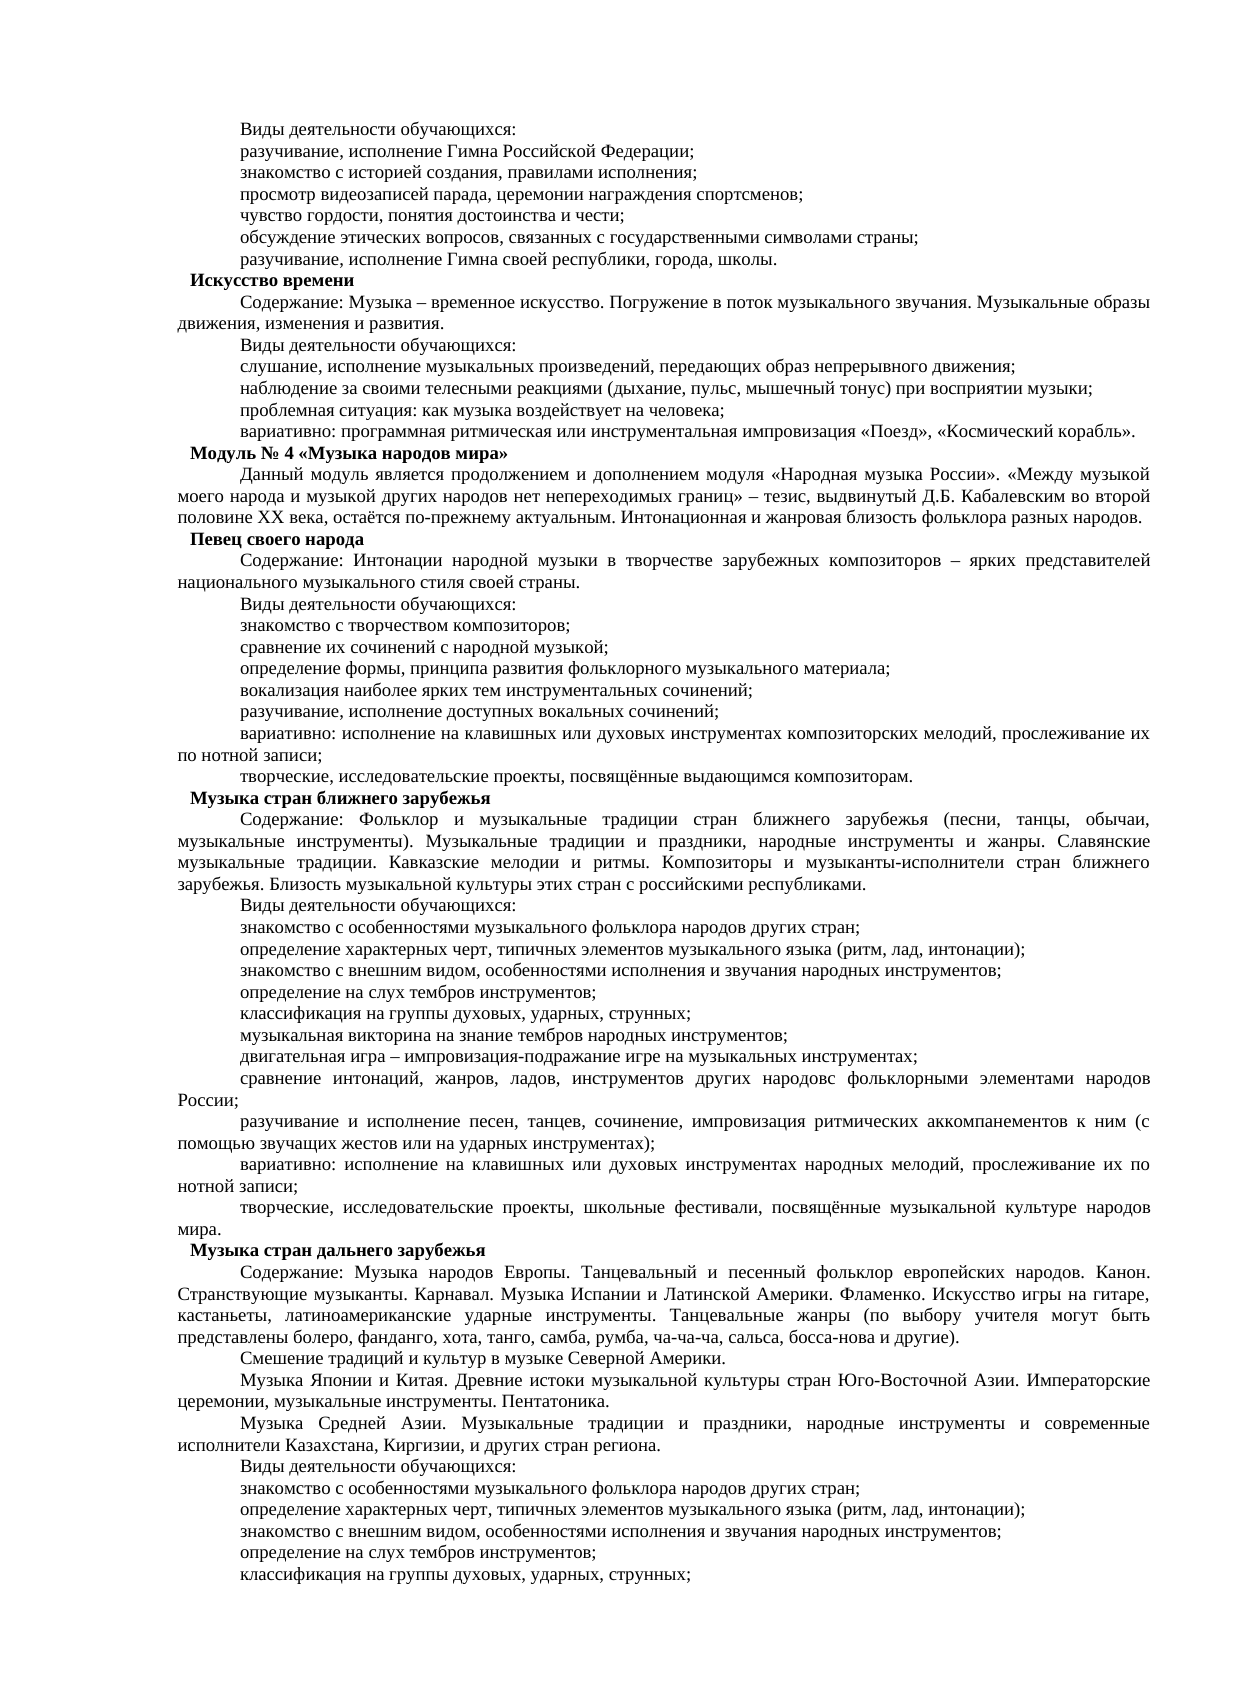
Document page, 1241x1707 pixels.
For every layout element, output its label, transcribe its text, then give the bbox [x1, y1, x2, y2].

text Музыка Средней Азии. Музыкальные традиции и праздники, народные инструменты и современные исполнители Казахстана, Киргизии, и других стран региона. [177, 1412, 1152, 1455]
text разучивание, исполнение доступных вокальных сочинений; [177, 700, 1152, 722]
text знакомство с внешним видом, особенностями исполнения и звучания народных инструментов; [177, 1520, 1152, 1541]
text вариативно: исполнение на клавишных или духовых инструментах композиторских мелодий, прослеживание их по нотной записи; [177, 722, 1152, 765]
text наблюдение за своими телесными реакциями (дыхание, пульс, мышечный тонус) при восприятии музыки; [177, 377, 1152, 398]
text знакомство с творчеством композиторов; [177, 614, 1152, 636]
text просмотр видеозаписей парада, церемонии награждения спортсменов; [177, 183, 1152, 204]
text Содержание: Фольклор и музыкальные традиции стран ближнего зарубежья (песни, танцы, обычаи, музыкальные инструменты). Музыкальные традиции и праздники, народные инструменты и жанры. Славянские музыкальные традиции. Кавказские мелодии и ритмы. Композиторы и музыканты-исполнители стран ближнего зарубежья. Близость музыкальной культуры этих стран с российскими республиками. [177, 808, 1152, 894]
text знакомство с историей создания, правилами исполнения; [177, 161, 1152, 183]
text определение на слух тембров инструментов; [177, 981, 1152, 1002]
text Модуль № 4 «Музыка народов мира» [190, 442, 1152, 463]
text Смешение традиций и культур в музыке Северной Америки. [177, 1347, 1152, 1369]
text Виды деятельности обучающихся: [177, 118, 1152, 140]
text вокализация наиболее ярких тем инструментальных сочинений; [177, 679, 1152, 700]
text знакомство с особенностями музыкального фольклора народов других стран; [177, 1477, 1152, 1498]
text Данный модуль является продолжением и дополнением модуля «Народная музыка России». «Между музыкой моего народа и музыкой других народов нет непереходимых границ» – тезис, выдвинутый Д.Б. Кабалевским во второй половине ХХ века, остаётся по-прежнему актуальным. Интонационная и жанровая близость фольклора разных народов. [177, 463, 1152, 528]
text Музыка стран ближнего зарубежья [190, 787, 1152, 808]
text определение характерных черт, типичных элементов музыкального языка (ритм, лад, интонации); [177, 1498, 1152, 1520]
text Искусство времени [190, 269, 1152, 291]
text знакомство с особенностями музыкального фольклора народов других стран; [177, 916, 1152, 937]
text Виды деятельности обучающихся: [177, 1455, 1152, 1477]
text Содержание: Музыка народов Европы. Танцевальный и песенный фольклор европейских народов. Канон. Странствующие музыканты. Карнавал. Музыка Испании и Латинской Америки. Фламенко. Искусство игры на гитаре, кастаньеты, латиноамериканские ударные инструменты. Танцевальные жанры (по выбору учителя могут быть представлены болеро, фанданго, хота, танго, самба, румба, ча-ча-ча, сальса, босса-нова и другие). [177, 1261, 1152, 1347]
text проблемная ситуация: как музыка воздействует на человека; [177, 398, 1152, 420]
text двигательная игра – импровизация-подражание игре на музыкальных инструментах; [177, 1045, 1152, 1067]
text вариативно: исполнение на клавишных или духовых инструментах народных мелодий, прослеживание их по нотной записи; [177, 1153, 1152, 1196]
text классификация на группы духовых, ударных, струнных; [177, 1002, 1152, 1024]
text разучивание, исполнение Гимна Российской Федерации; [177, 140, 1152, 161]
text знакомство с внешним видом, особенностями исполнения и звучания народных инструментов; [177, 959, 1152, 981]
text Содержание: Интонации народной музыки в творчестве зарубежных композиторов – ярких представителей национального музыкального стиля своей страны. [177, 549, 1152, 592]
text определение формы, принципа развития фольклорного музыкального материала; [177, 657, 1152, 679]
text чувство гордости, понятия достоинства и чести; [177, 204, 1152, 226]
text вариативно: программная ритмическая или инструментальная импровизация «Поезд», «Космический корабль». [177, 420, 1152, 442]
text музыкальная викторина на знание тембров народных инструментов; [177, 1024, 1152, 1045]
text сравнение интонаций, жанров, ладов, инструментов других народовс фольклорными элементами народов России; [177, 1067, 1152, 1110]
text Музыка Японии и Китая. Древние истоки музыкальной культуры стран Юго-Восточной Азии. Императорские церемонии, музыкальные инструменты. Пентатоника. [177, 1369, 1152, 1412]
text слушание, исполнение музыкальных произведений, передающих образ непрерывного движения; [177, 355, 1152, 377]
text Виды деятельности обучающихся: [177, 894, 1152, 916]
text Содержание: Музыка – временное искусство. Погружение в поток музыкального звучания. Музыкальные образы движения, изменения и развития. [177, 291, 1152, 334]
text творческие, исследовательские проекты, посвящённые выдающимся композиторам. [177, 765, 1152, 787]
text творческие, исследовательские проекты, школьные фестивали, посвящённые музыкальной культуре народов мира. [177, 1196, 1152, 1239]
text классификация на группы духовых, ударных, струнных; [177, 1563, 1152, 1584]
text Виды деятельности обучающихся: [177, 592, 1152, 614]
text разучивание, исполнение Гимна своей республики, города, школы. [177, 247, 1152, 269]
text обсуждение этических вопросов, связанных с государственными символами страны; [177, 226, 1152, 247]
text Музыка стран дальнего зарубежья [190, 1239, 1152, 1261]
text определение на слух тембров инструментов; [177, 1541, 1152, 1563]
text Певец своего народа [190, 528, 1152, 549]
text Виды деятельности обучающихся: [177, 334, 1152, 355]
text разучивание и исполнение песен, танцев, сочинение, импровизация ритмических аккомпанементов к ним (с помощью звучащих жестов или на ударных инструментах); [177, 1110, 1152, 1153]
text определение характерных черт, типичных элементов музыкального языка (ритм, лад, интонации); [177, 937, 1152, 959]
text сравнение их сочинений с народной музыкой; [177, 636, 1152, 657]
